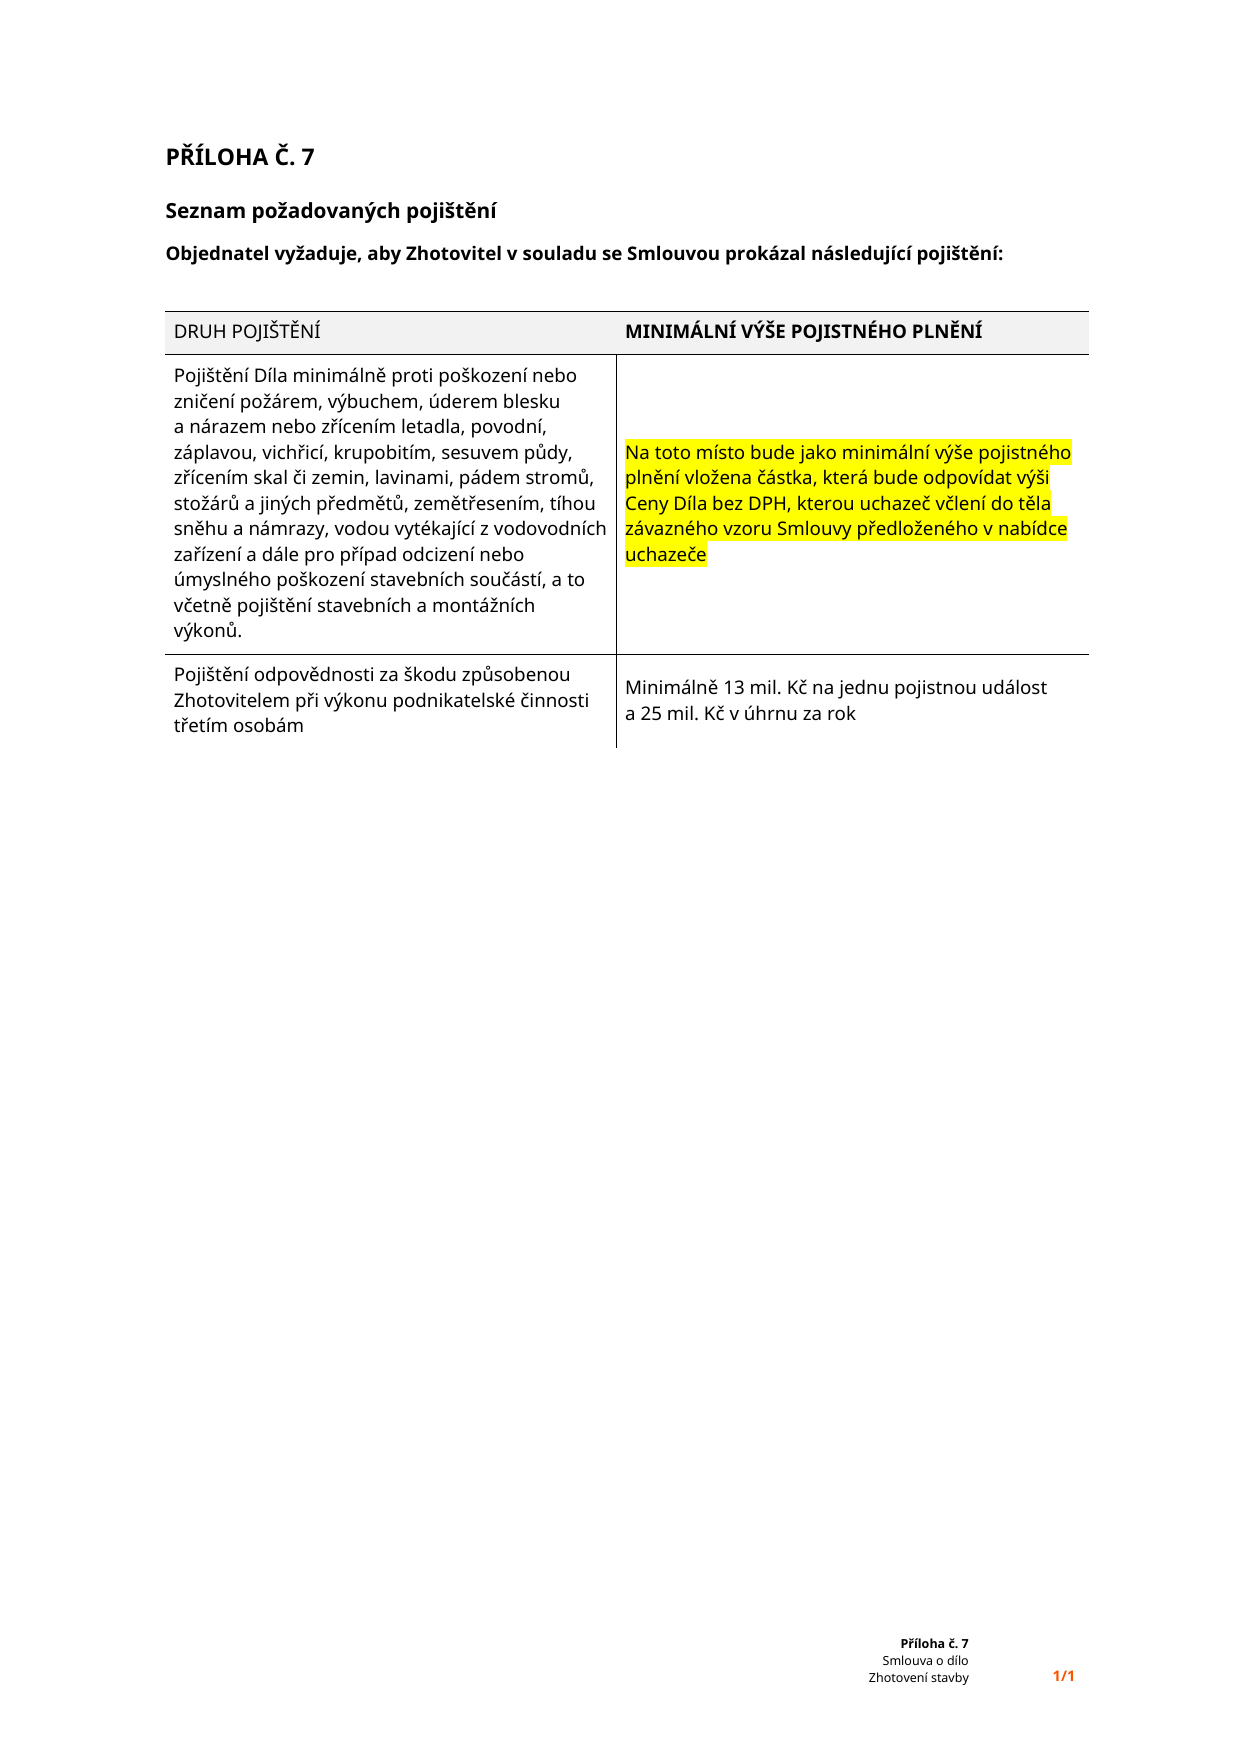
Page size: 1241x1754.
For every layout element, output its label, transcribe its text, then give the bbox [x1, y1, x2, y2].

table_header MINIMÁLNÍ VÝŠE POJISTNÉHO PLNĚNÍ [617, 312, 1089, 354]
text Seznam požadovaných pojištění [165, 197, 1075, 225]
text Příloha č. 7 [165, 141, 1075, 173]
table_cell Na toto místo bude jako minimální výše pojistného plnění vložena částka, která bude odpovídat výši Ceny Díla bez DPH, kterou uchazeč včlení do těla závazného vzoru Smlouvy předloženého v nabídce uchazeče [617, 355, 1089, 653]
table_cell Minimálně 13 mil. Kč na jednu pojistnou událost a 25 mil. Kč v úhrnu za rok [617, 655, 1089, 748]
table_cell Pojištění odpovědnosti za škodu způsobenou Zhotovitelem při výkonu podnikatelské činnosti třetím osobám [165, 655, 616, 748]
table_header DRUH POJIŠTĚNÍ [165, 312, 617, 354]
table_cell Pojištění Díla minimálně proti poškození nebo zničení požárem, výbuchem, úderem blesku a nárazem nebo zřícením letadla, povodní, záplavou, vichřicí, krupobitím, sesuvem půdy, zřícením skal či zemin, lavinami, pádem stromů, stožárů a jiných předmětů, zemětřesením, tíhou sněhu a námrazy, vodou vytékající z vodovodních zařízení a dále pro případ odcizení nebo úmyslného poškození stavebních součástí, a to včetně pojištění stavebních a montážních výkonů. [165, 355, 616, 653]
text Objednatel vyžaduje, aby Zhotovitel v souladu se Smlouvou prokázal následující pojištění: [165, 240, 1075, 266]
